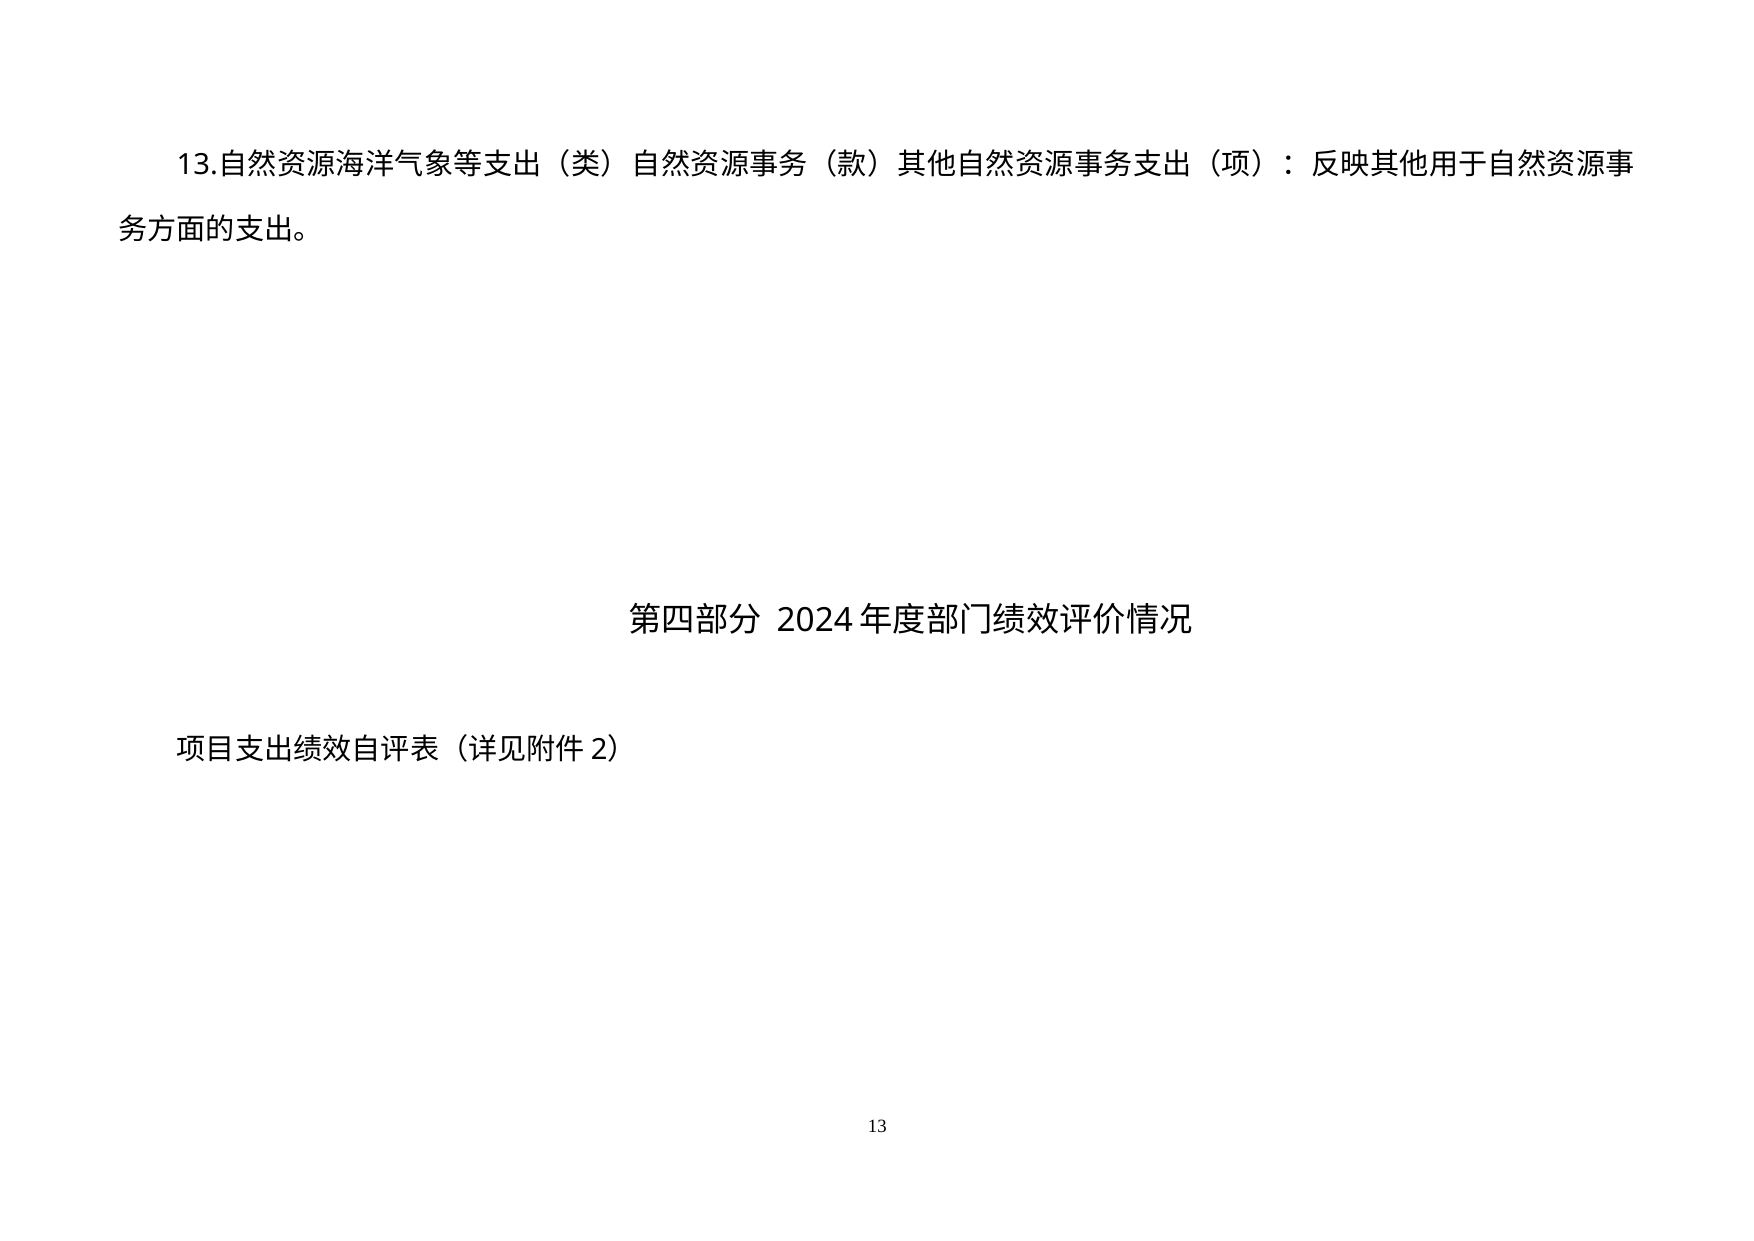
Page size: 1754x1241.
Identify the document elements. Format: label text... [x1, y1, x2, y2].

text 项目支出绩效自评表（详见附件2） [118, 714, 1636, 779]
text 13.自然资源海洋气象等支出（类）自然资源事务（款）其他自然资源事务支出（项）：反映其他用于自然资源事务方面的支出。 [118, 129, 1636, 259]
text 第四部分 2024年度部门绩效评价情况 [118, 584, 1636, 649]
